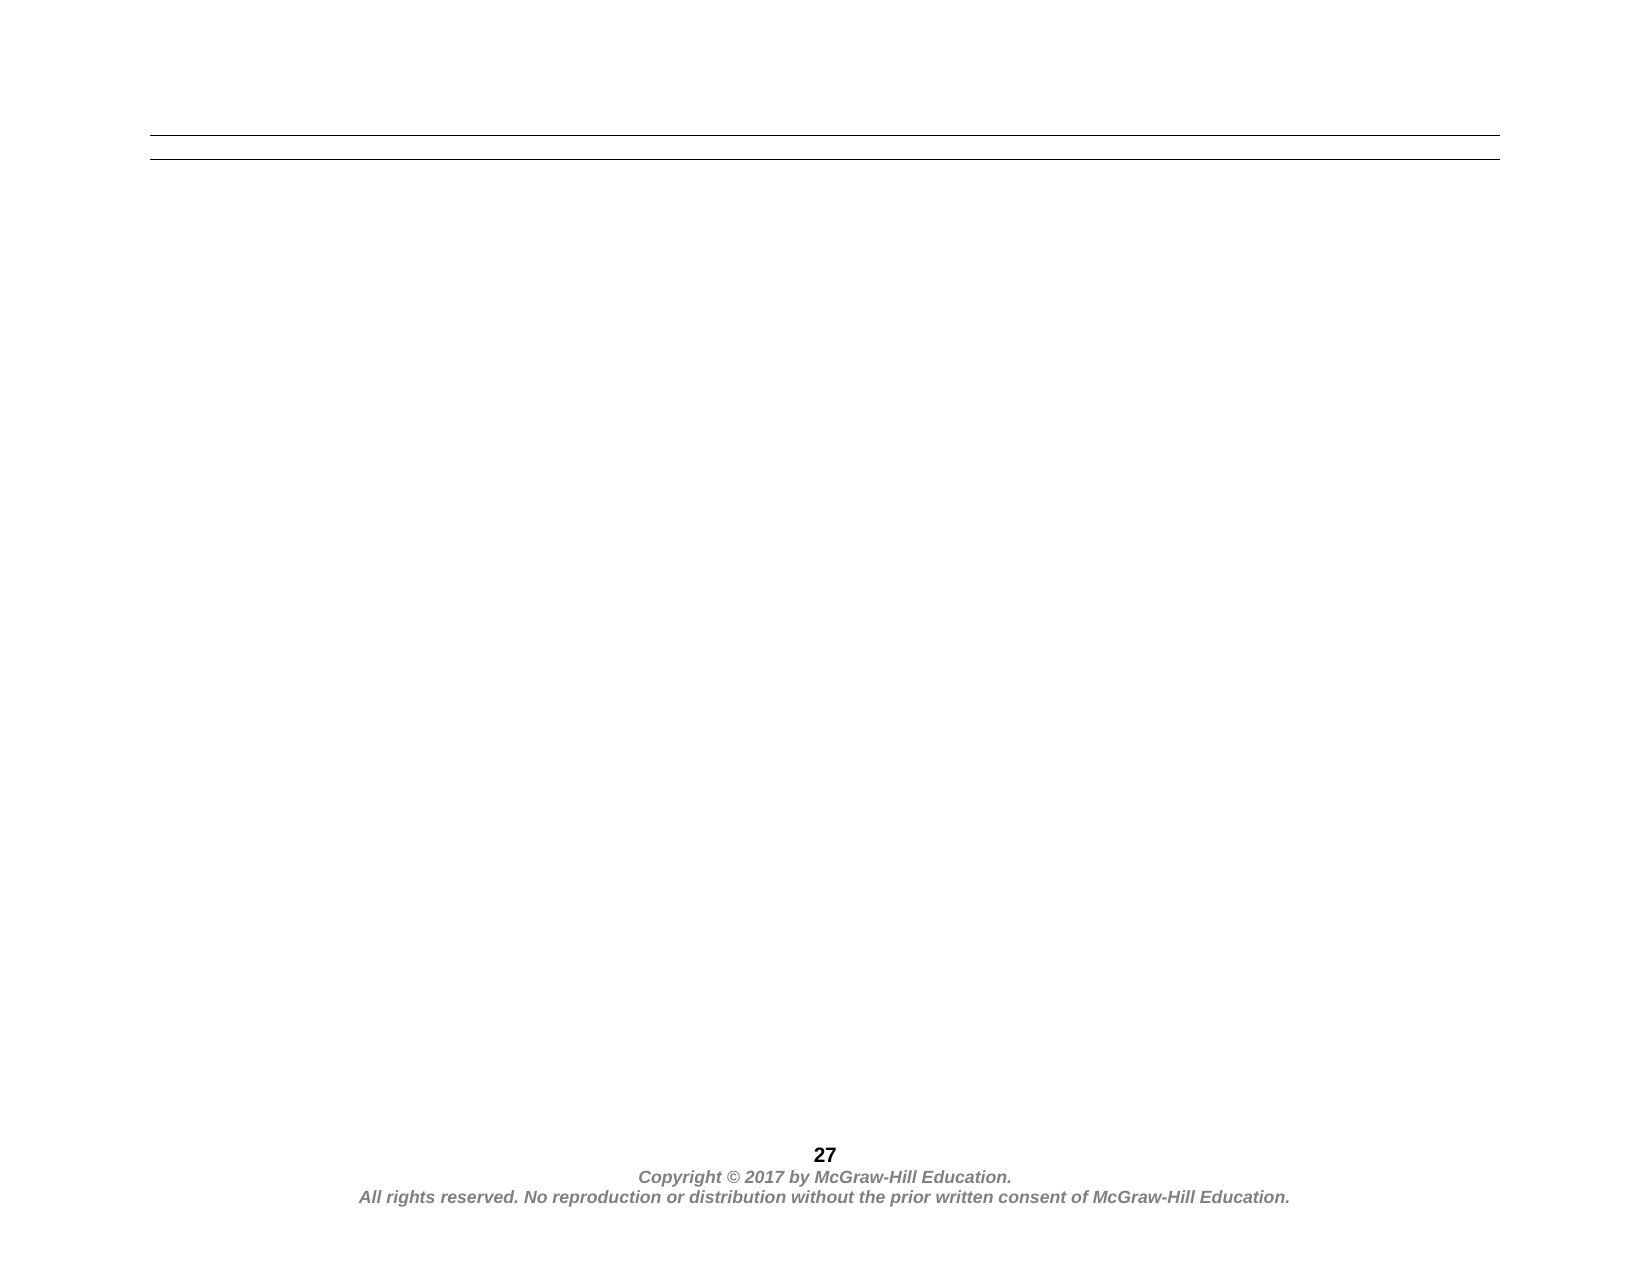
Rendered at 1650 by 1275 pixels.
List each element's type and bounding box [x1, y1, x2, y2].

table_cell [1241, 136, 1374, 159]
table_cell [902, 136, 1043, 159]
table_cell [370, 136, 400, 159]
table_cell [708, 136, 728, 159]
table_cell [864, 136, 902, 159]
table_cell [574, 136, 708, 159]
table_cell [400, 136, 544, 159]
table_cell [1374, 136, 1393, 159]
table_cell [254, 136, 370, 159]
table_cell [215, 136, 254, 159]
table_cell [1076, 136, 1212, 159]
table_cell [1394, 136, 1500, 159]
table_cell [150, 136, 215, 159]
table_cell [1044, 136, 1076, 159]
table_cell [728, 136, 864, 159]
table_cell [545, 136, 574, 159]
table_cell [1212, 136, 1241, 159]
